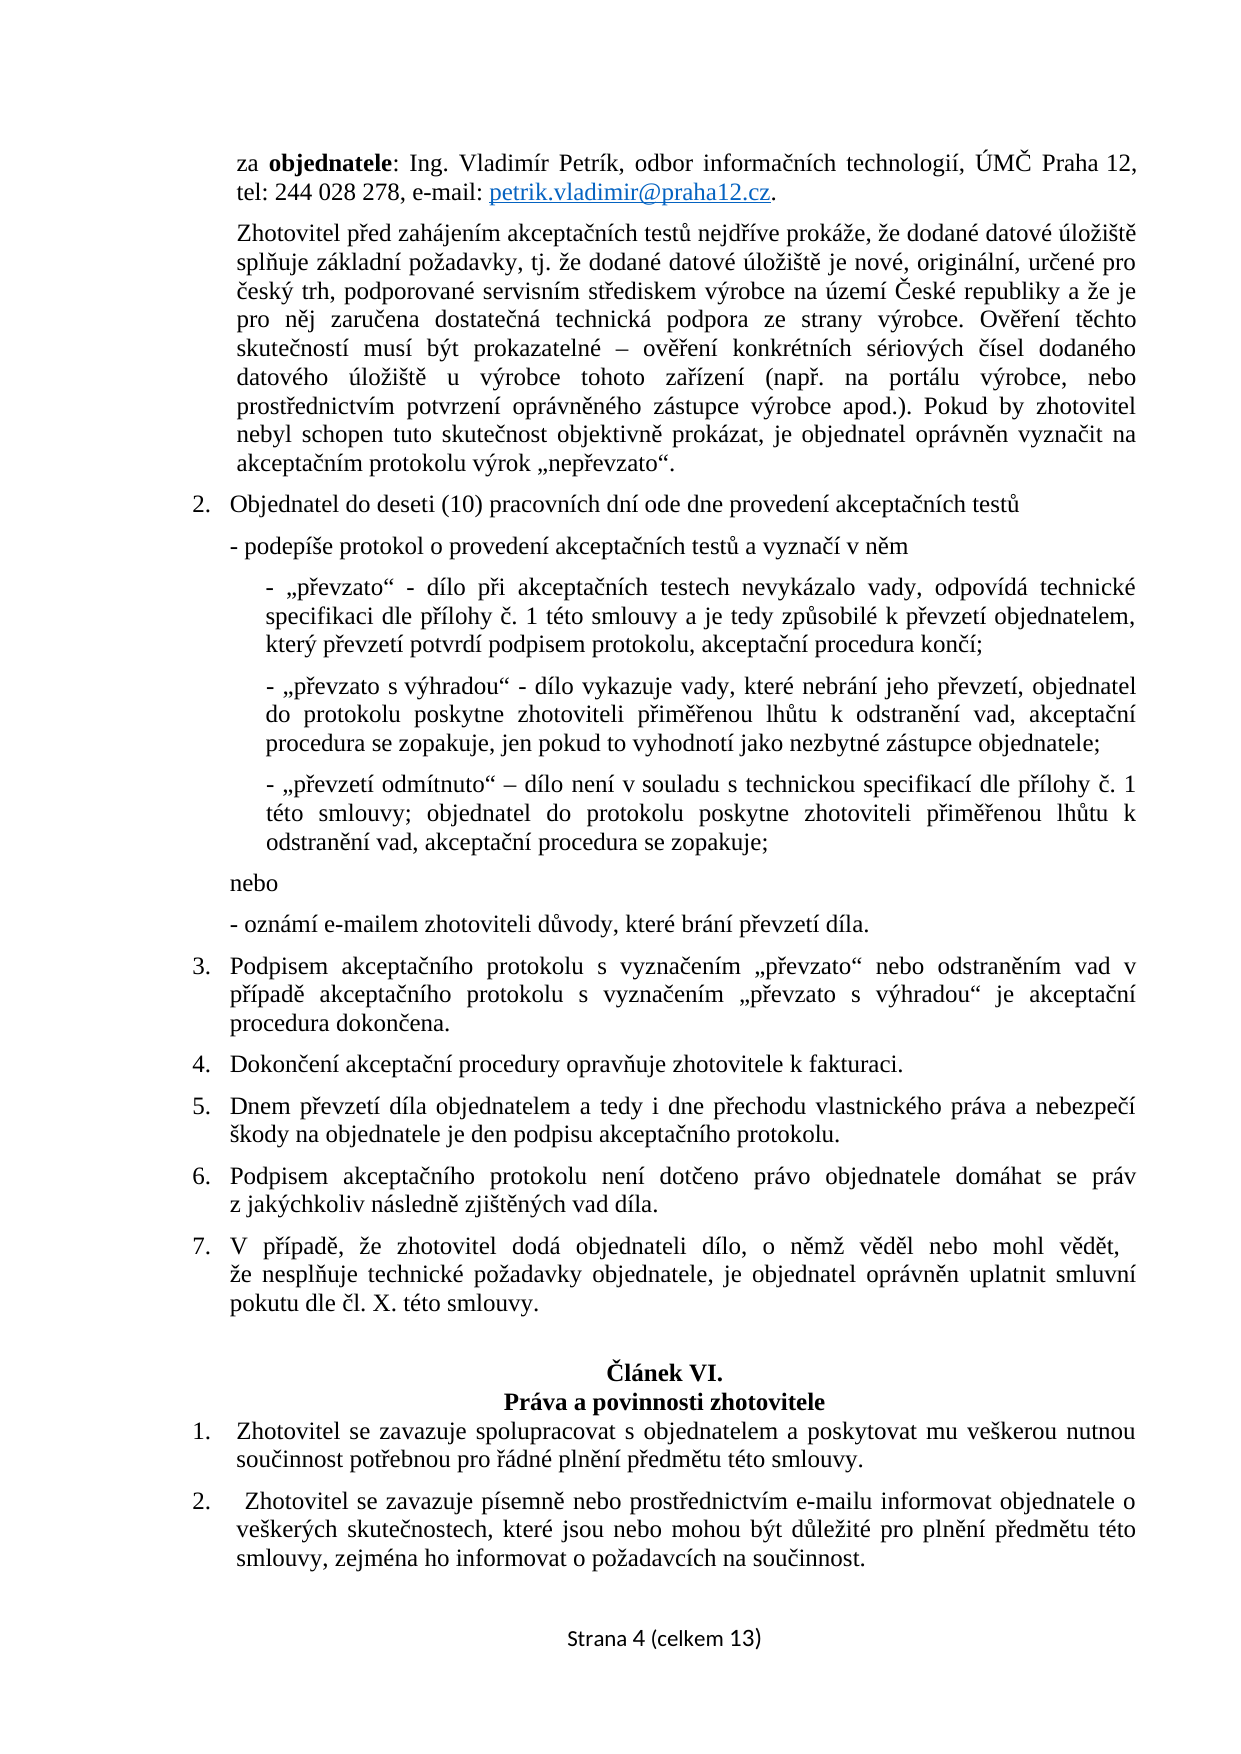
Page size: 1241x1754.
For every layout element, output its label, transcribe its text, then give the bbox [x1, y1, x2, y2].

text za objednatele: Ing. Vladimír Petrík, odbor informačních technologií, ÚMČ Praha 12, tel: 244 028 278, e-mail: petrik.vladimir@praha12.cz. [236, 148, 1137, 206]
text Článek VI. [192, 1358, 1137, 1387]
text Práva a povinnosti zhotovitele [192, 1387, 1137, 1416]
text Zhotovitel před zahájením akceptačních testů nejdříve prokáže, že dodané datové úložiště splňuje základní požadavky, tj. že dodané datové úložiště je nové, originální, určené pro český trh, podporované servisním střediskem výrobce na území České republiky a že je pro něj zaručena dostatečná technická podpora ze strany výrobce. Ověření těchto skutečností musí být prokazatelné – ověření konkrétních sériových čísel dodaného datového úložiště u výrobce tohoto zařízení (např. na portálu výrobce, nebo prostřednictvím potvrzení oprávněného zástupce výrobce apod.). Pokud by zhotovitel nebyl schopen tuto skutečnost objektivně prokázat, je objednatel oprávněn vyznačit na akceptačním protokolu výrok „nepřevzato“. [236, 218, 1137, 477]
text - oznámí e-mailem zhotoviteli důvody, které brání převzetí díla. [229, 909, 1137, 938]
text - „převzato s výhradou“ - dílo vykazuje vady, které nebrání jeho převzetí, objednatel do protokolu poskytne zhotoviteli přiměřenou lhůtu k odstranění vad, akceptační procedura se zopakuje, jen pokud to vyhodnotí jako nezbytné zástupce objednatele; [265, 671, 1137, 757]
list V případě, že zhotovitel dodá objednateli dílo, o němž věděl nebo mohl vědět, že nesplňuje technické požadavky objednatele, je objednatel oprávněn uplatnit smluvní pokutu dle čl. X. této smlouvy. [192, 1231, 1137, 1317]
list Dnem převzetí díla objednatelem a tedy i dne přechodu vlastnického práva a nebezpečí škody na objednatele je den podpisu akceptačního protokolu. [192, 1091, 1137, 1148]
list Podpisem akceptačního protokolu není dotčeno právo objednatele domáhat se práv z jakýchkoliv následně zjištěných vad díla. [192, 1161, 1137, 1218]
text - „převzetí odmítnuto“ – dílo není v souladu s technickou specifikací dle přílohy č. 1 této smlouvy; objednatel do protokolu poskytne zhotoviteli přiměřenou lhůtu k odstranění vad, akceptační procedura se zopakuje; [266, 769, 1137, 856]
list Zhotovitel se zavazuje spolupracovat s objednatelem a poskytovat mu veškerou nutnou součinnost potřebnou pro řádné plnění předmětu této smlouvy. [192, 1416, 1137, 1473]
text nebo [229, 868, 1137, 897]
text - podepíše protokol o provedení akceptačních testů a vyznačí v něm [229, 531, 1137, 559]
list Zhotovitel se zavazuje písemně nebo prostřednictvím e-mailu informovat objednatele o veškerých skutečnostech, které jsou nebo mohou být důležité pro plnění předmětu této smlouvy, zejména ho informovat o požadavcích na součinnost. [192, 1486, 1137, 1572]
list Podpisem akceptačního protokolu s vyznačením „převzato“ nebo odstraněním vad v případě akceptačního protokolu s vyznačením „převzato s výhradou“ je akceptační procedura dokončena. [192, 951, 1137, 1037]
list Objednatel do deseti (10) pracovních dní ode dne provedení akceptačních testů [192, 489, 1137, 518]
text - „převzato“ - dílo při akceptačních testech nevykázalo vady, odpovídá technické specifikaci dle přílohy č. 1 této smlouvy a je tedy způsobilé k převzetí objednatelem, který převzetí potvrdí podpisem protokolu, akceptační procedura končí; [265, 572, 1137, 658]
list Dokončení akceptační procedury opravňuje zhotovitele k fakturaci. [192, 1049, 1137, 1078]
